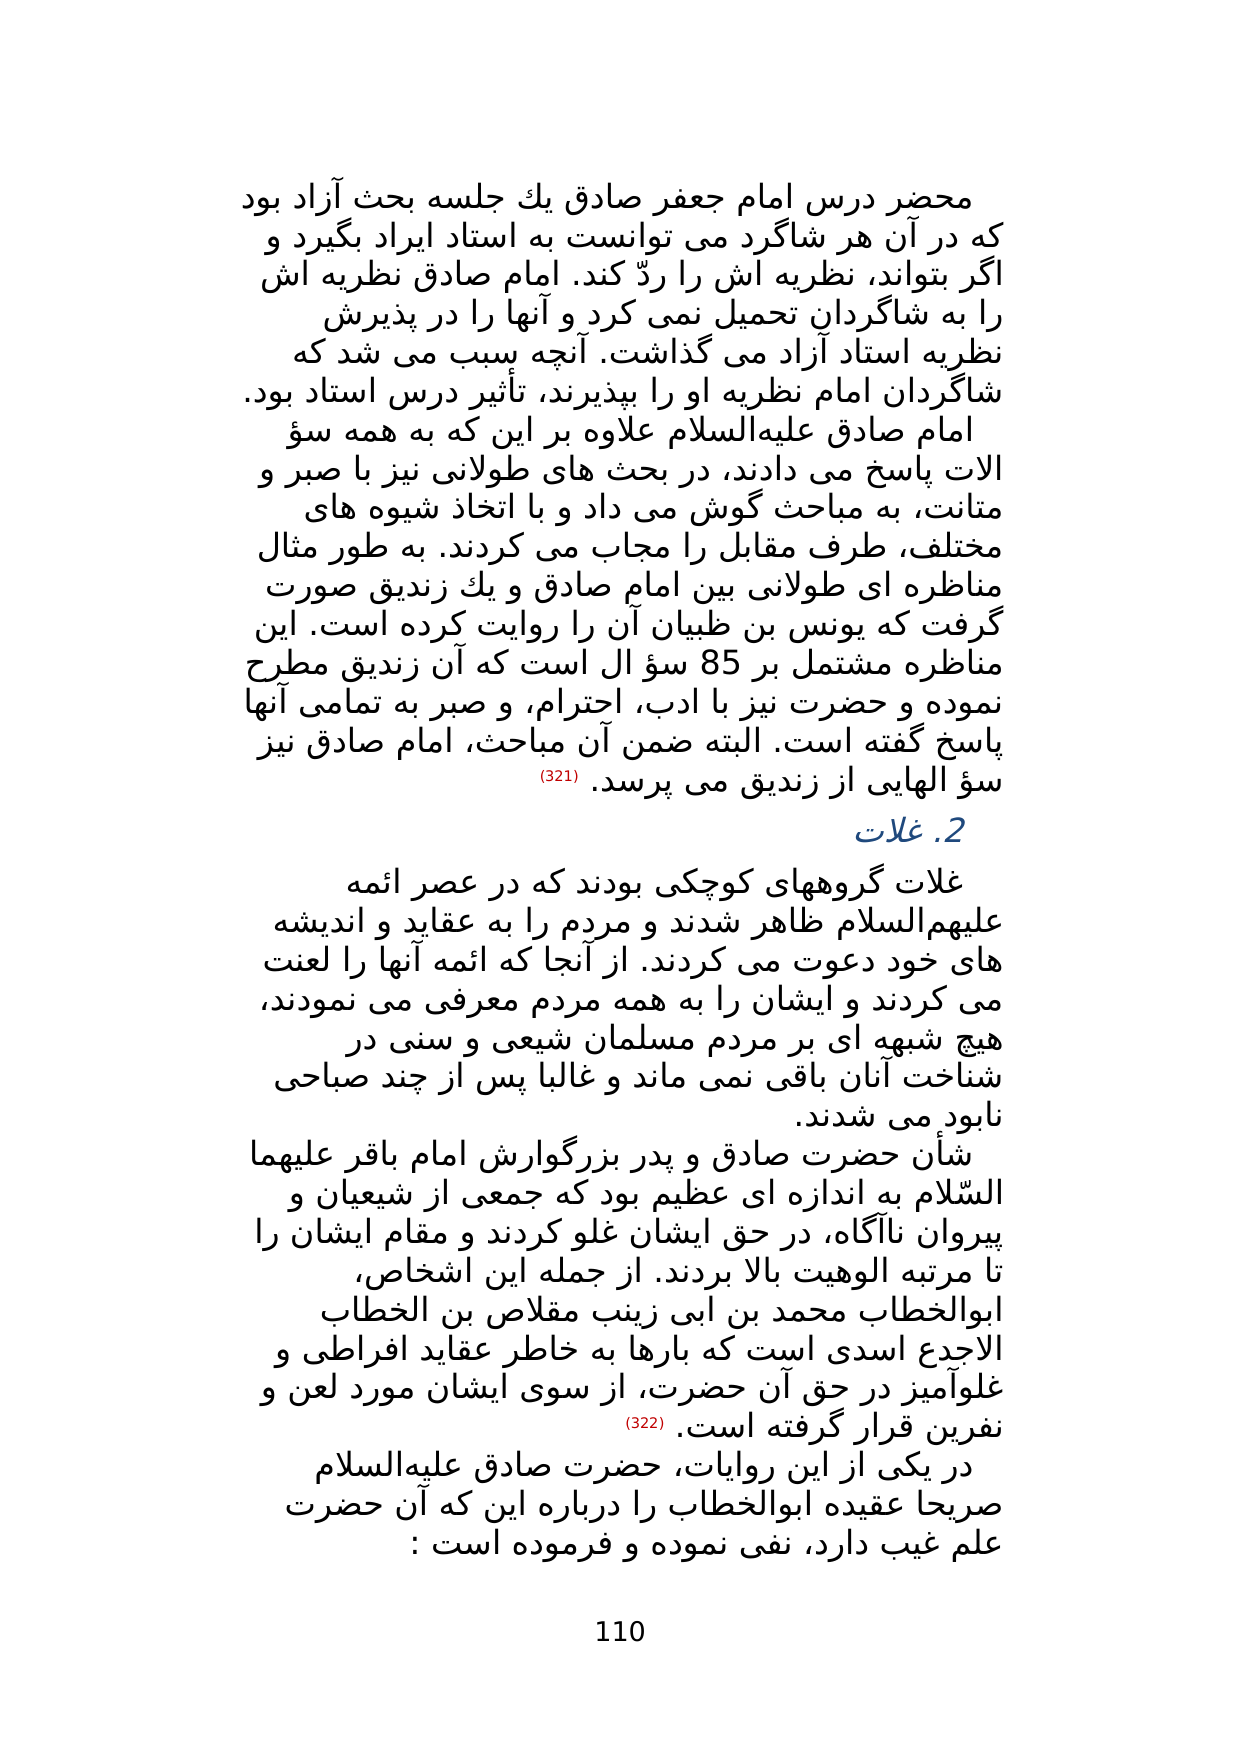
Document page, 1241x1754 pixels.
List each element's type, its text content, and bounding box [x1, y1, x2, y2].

text محضر درس امام جعفر صادق يك جلسه بحث آزاد بود كه در آن هر شاگرد مى توانست به استاد ايراد بگيرد و اگر بتواند، نظريه اش را ردّ كند. امام صادق نظريه اش را به شاگردان تحميل نمى كرد و آنها را در پذيرش نظريه استاد آزاد مى گذاشت. آنچه سبب مى شد كه شاگردان امام نظريه او را بپذيرند، تأثير درس استاد بود. [236, 177, 1004, 410]
text غلات گروههاى كوچكى بودند كه در عصر ائمه عليهم‌السلام ظاهر شدند و مردم را به عقايد و انديشه هاى خود دعوت مى كردند. از آنجا كه ائمه آنها را لعنت مى كردند و ايشان را به همه مردم معرفى مى نمودند، هيچ شبهه اى بر مردم مسلمان شيعى و سنى در شناخت آنان باقى نمى ماند و غالبا پس از چند صباحى نابود مى شدند. [236, 863, 1004, 1135]
subtitle 2. غلات [236, 811, 1004, 850]
text امام صادق عليه‌السلام علاوه بر اين كه به همه سؤ الات پاسخ مى دادند، در بحث هاى طولانى نيز با صبر و متانت، به مباحث گوش مى داد و با اتخاذ شيوه هاى مختلف، طرف مقابل را مجاب مى كردند. به طور مثال مناظره اى طولانى بين امام صادق و يك زنديق صورت گرفت كه يونس بن ظبيان آن را روايت كرده است. اين مناظره مشتمل بر 85 سؤ ال است كه آن زنديق مطرح نموده و حضرت نيز با ادب، احترام، و صبر به تمامى آنها پاسخ گفته است. البته ضمن آن مباحث، امام صادق نيز سؤ الهايى از زنديق مى پرسد. (321) [236, 410, 1004, 799]
text در يكى از اين روايات، حضرت صادق عليه‌السلام صريحا عقيده ابوالخطاب را درباره اين كه آن حضرت علم غيب دارد، نفى نموده و فرموده است : [236, 1446, 1004, 1562]
text شأن حضرت صادق و پدر بزرگوارش امام باقر عليهما السّلام به اندازه اى عظيم بود كه جمعى از شيعيان و پيروان ناآگاه، در حق ايشان غلو كردند و مقام ايشان را تا مرتبه الوهيت بالا بردند. از جمله اين اشخاص، ابوالخطاب محمد بن ابى زينب مقلاص بن الخطاب الاجدع اسدى است كه بارها به خاطر عقايد افراطى و غلوآميز در حق آن حضرت، از سوى ايشان مورد لعن و نفرين قرار گرفته است. (322) [236, 1135, 1004, 1446]
